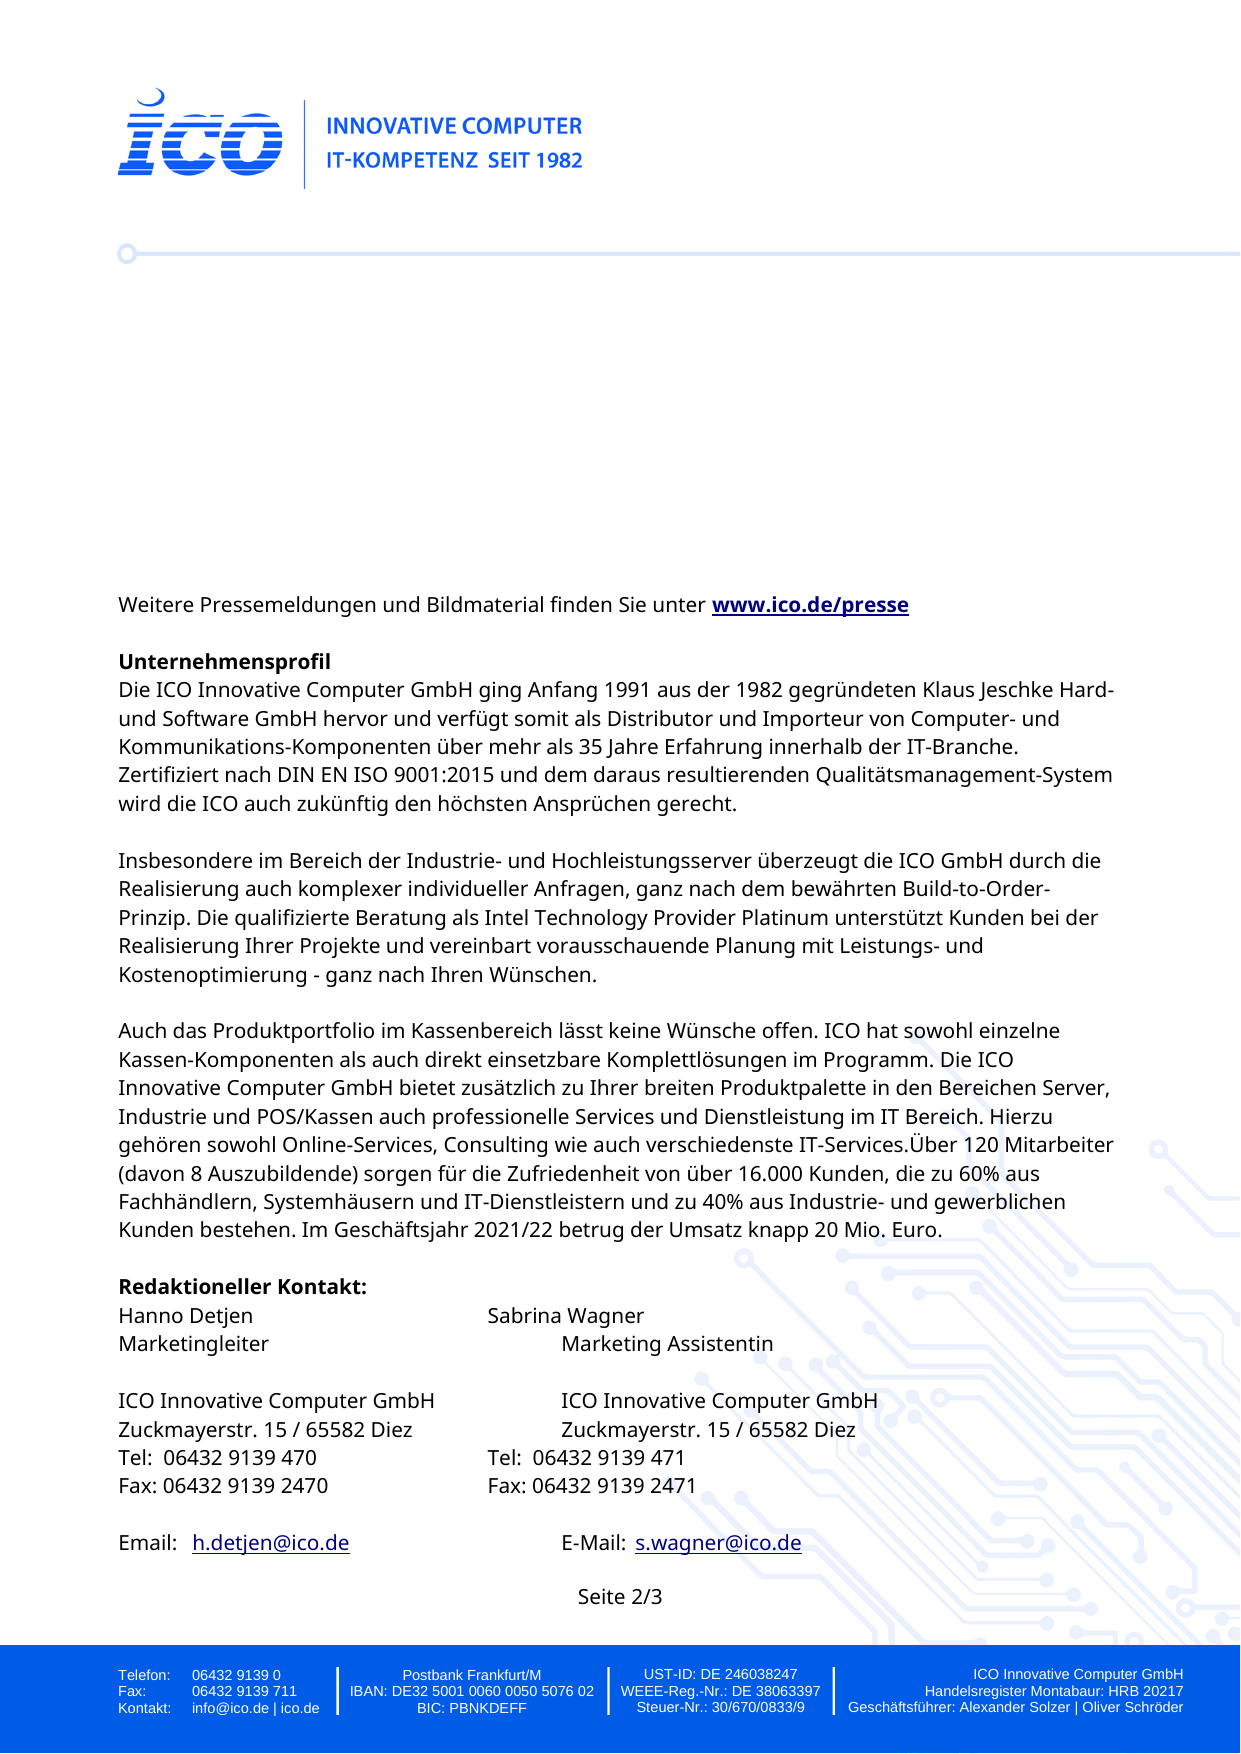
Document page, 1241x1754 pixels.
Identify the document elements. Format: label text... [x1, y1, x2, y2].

text Weitere Pressemeldungen und Bildmaterial finden Sie unter www.ico.de/presse [118, 590, 1122, 618]
picture [111, 243, 1241, 264]
text Insbesondere im Bereich der Industrie- und Hochleistungsserver überzeugt die ICO GmbH durch die Realisierung auch komplexer individueller Anfragen, ganz nach dem bewährten Build-to-Order-Prinzip. Die qualifizierte Beratung als Intel Technology Provider Platinum unterstützt Kunden bei der Realisierung Ihrer Projekte und vereinbart vorausschauende Planung mit Leistungs- und Kostenoptimierung - ganz nach Ihren Wünschen. [118, 846, 1122, 988]
text Hanno Detjen Sabrina Wagner Marketingleiter Marketing Assistentin‎ [118, 1301, 1122, 1358]
text Redaktioneller Kontakt: [118, 1272, 1122, 1301]
picture [0, 1028, 1241, 1754]
text Email: h.detjen@ico.de E-Mail: s.wagner@ico.de Web: www.ico.de Web: www.ico.de [118, 1528, 1122, 1557]
text Unternehmensprofil [118, 647, 1122, 675]
text Tel: 06432 9139 470 Tel: 06432 9139 471 Fax: 06432 9139 2470 Fax: 06432 9139 2471 [118, 1443, 1122, 1500]
text Die ICO Innovative Computer GmbH ging Anfang 1991 aus der 1982 gegründeten Klaus Jeschke Hard- und Software GmbH hervor und verfügt somit als Distributor und Importeur von Computer- und Kommunikations-Komponenten über mehr als 35 Jahre Erfahrung innerhalb der IT-Branche. Zertifiziert nach DIN EN ISO 9001:2015 und dem daraus resultierenden Qualitätsmanagement-System wird die ICO auch zukünftig den höchsten Ansprüchen gerecht. [118, 675, 1122, 817]
text Auch das Produktportfolio im Kassenbereich lässt keine Wünsche offen. ICO hat sowohl einzelne Kassen-Komponenten als auch direkt einsetzbare Komplettlösungen im Programm. Die ICO Innovative Computer GmbH bietet zusätzlich zu Ihrer breiten Produktpalette in den Bereichen Server, Industrie und POS/Kassen auch professionelle Services und Dienstleistung im IT Bereich. Hierzu gehören sowohl Online-Services, Consulting wie auch verschiedenste IT-Services.Über 120 Mitarbeiter (davon 8 Auszubildende) sorgen für die Zufriedenheit von über 16.000 Kunden, die zu 60% aus Fachhändlern, Systemhäusern und IT-Dienstleistern und zu 40% aus Industrie- und gewerblichen Kunden bestehen. Im Geschäftsjahr 2021/22 betrug der Umsatz knapp 20 Mio. Euro. [118, 1017, 1122, 1244]
text ICO Innovative Computer GmbH ICO Innovative Computer GmbH Zuckmayerstr. 15 / 65582 Diez Zuckmayerstr. 15 / 65582 Diez [118, 1386, 1122, 1443]
picture [117, 87, 601, 190]
